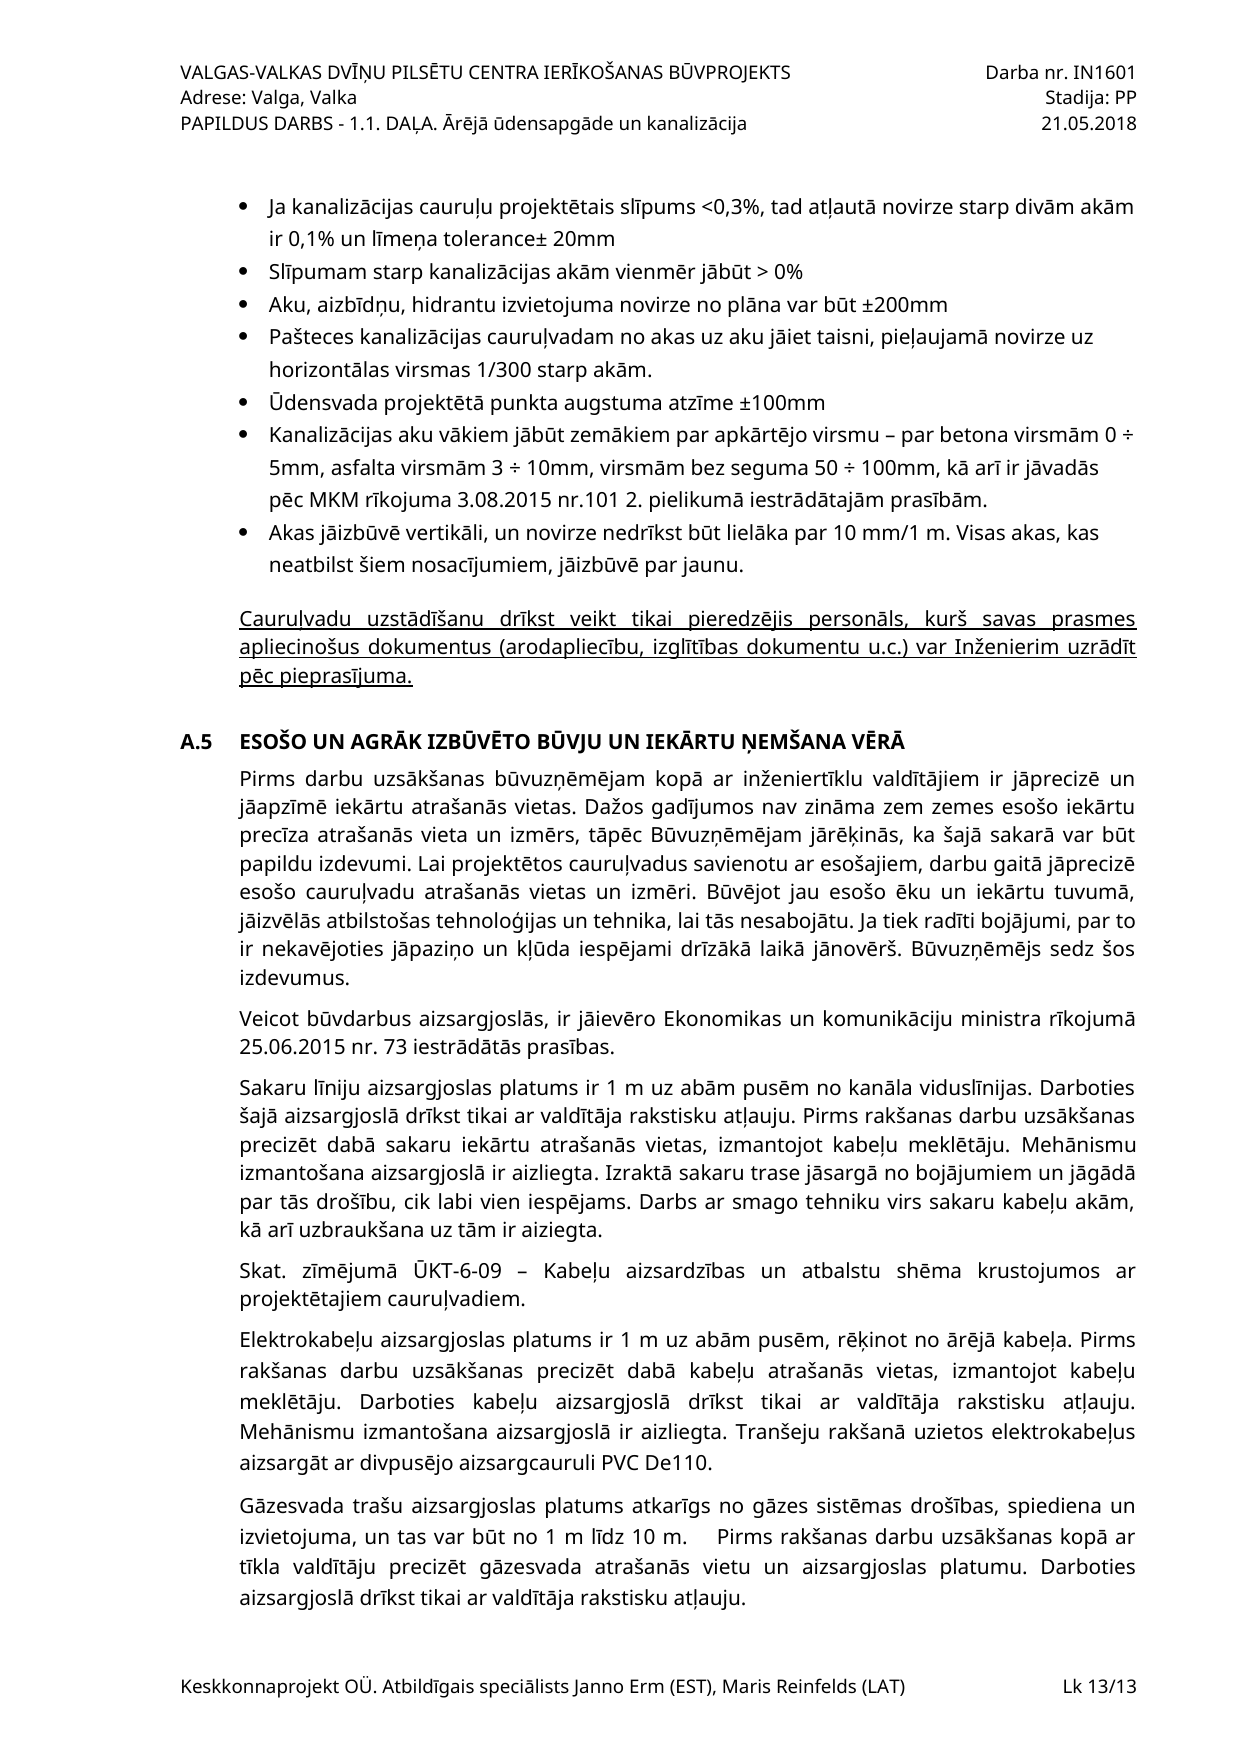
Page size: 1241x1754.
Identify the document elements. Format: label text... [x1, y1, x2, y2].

text Cauruļvadu uzstādīšanu drīkst veikt tikai pieredzējis personāls, kurš savas prasmes apliecinošus dokumentus (arodapliecību, izglītības dokumentu u.c.) var Inženierim uzrādīt pēc pieprasījuma. [239, 658, 1137, 689]
list Ūdensvada projektētā punkta augstuma atzīme ±100mm [239, 388, 1137, 416]
text Pirms darbu uzsākšanas būvuzņēmējam kopā ar inženiertīklu valdītājiem ir jāprecizē un jāapzīmē iekārtu atrašanās vietas. Dažos gadījumos nav zināma zem zemes esošo iekārtu precīza atrašanās vieta un izmērs, tāpēc Būvuzņēmējam jārēķinās, ka šajā sakarā var būt papildu izdevumi. Lai projektētos cauruļvadus savienotu ar esošajiem, darbu gaitā jāprecizē esošo cauruļvadu atrašanās vietas un izmēri. Būvējot jau esošo ēku un iekārtu tuvumā, jāizvēlās atbilstošas tehnoloģijas un tehnika, lai tās nesabojātu. Ja tiek radīti bojājumi, par to ir nekavējoties jāpaziņo un kļūda iespējami drīzākā laikā jānovērš. Būvuzņēmējs sedz šos izdevumus. [239, 764, 1137, 991]
text Skat. zīmējumā ŪKT-6-09 – Kabeļu aizsardzības un atbalstu shēma krustojumos ar projektētajiem cauruļvadiem. [239, 1256, 1137, 1313]
text Cauruļvadu uzstādīšanu drīkst veikt tikai pieredzējis personāls, kurš savas prasmes apliecinošus dokumentus (arodapliecību, izglītības dokumentu u.c.) var Inženierim uzrādīt pēc pieprasījuma. [239, 630, 1137, 657]
text Cauruļvadu uzstādīšanu drīkst veikt tikai pieredzējis personāls, kurš savas prasmes apliecinošus dokumentus (arodapliecību, izglītības dokumentu u.c.) var Inženierim uzrādīt pēc pieprasījuma. [239, 604, 1137, 628]
text Sakaru līniju aizsargjoslas platums ir 1 m uz abām pusēm no kanāla viduslīnijas. Darboties šajā aizsargjoslā drīkst tikai ar valdītāja rakstisku atļauju. Pirms rakšanas darbu uzsākšanas precizēt dabā sakaru iekārtu atrašanās vietas, izmantojot kabeļu meklētāju. Mehānismu izmantošana aizsargjoslā ir aizliegta. Izraktā sakaru trase jāsargā no bojājumiem un jāgādā par tās drošību, cik labi vien iespējams. Darbs ar smago tehniku virs sakaru kabeļu akām, kā arī uzbraukšana uz tām ir aiziegta. [239, 1073, 1137, 1244]
list Ja kanalizācijas cauruļu projektētais slīpums <0,3%, tad atļautā novirze starp divām akām ir 0,1% un līmeņa tolerance± 20mm [239, 192, 1137, 253]
list Slīpumam starp kanalizācijas akām vienmēr jābūt > 0% [239, 257, 1137, 286]
text Gāzesvada trašu aizsargjoslas platums atkarīgs no gāzes sistēmas drošības, spiediena un izvietojuma, un tas var būt no 1 m līdz 10 m. Pirms rakšanas darbu uzsākšanas kopā ar tīkla valdītāju precizēt gāzesvada atrašanās vietu un aizsargjoslas platumu. Darboties aizsargjoslā drīkst tikai ar valdītāja rakstisku atļauju. [239, 1491, 1137, 1611]
list Akas jāizbūvē vertikāli, un novirze nedrīkst būt lielāka par 10 mm/1 m. Visas akas, kas neatbilst šiem nosacījumiem, jāizbūvē par jaunu. [239, 518, 1137, 579]
list Aku, aizbīdņu, hidrantu izvietojuma novirze no plāna var būt ±200mm [239, 290, 1137, 318]
subtitle ESOŠO UN AGRĀK IZBŪVĒTO BŪVJU UN IEKĀRTU ņemšana vērā [180, 727, 1137, 755]
list Pašteces kanalizācijas cauruļvadam no akas uz aku jāiet taisni, pieļaujamā novirze uz horizontālas virsmas 1/300 starp akām. [239, 322, 1137, 383]
text Veicot būvdarbus aizsargjoslās, ir jāievēro Ekonomikas un komunikāciju ministra rīkojumā 25.06.2015 nr. 73 iestrādātās prasības. [239, 1004, 1137, 1061]
text Elektrokabeļu aizsargjoslas platums ir 1 m uz abām pusēm, rēķinot no ārējā kabeļa. Pirms rakšanas darbu uzsākšanas precizēt dabā kabeļu atrašanās vietas, izmantojot kabeļu meklētāju. Darboties kabeļu aizsargjoslā drīkst tikai ar valdītāja rakstisku atļauju. Mehānismu izmantošana aizsargjoslā ir aizliegta. Tranšeju rakšanā uzietos elektrokabeļus aizsargāt ar divpusējo aizsargcauruli PVC De110. [239, 1326, 1137, 1476]
list Kanalizācijas aku vākiem jābūt zemākiem par apkārtējo virsmu – par betona virsmām 0 ÷ 5mm, asfalta virsmām 3 ÷ 10mm, virsmām bez seguma 50 ÷ 100mm, kā arī ir jāvadās pēc MKM rīkojuma 3.08.2015 nr.101 2. pielikumā iestrādātajām prasībām. [239, 420, 1137, 514]
